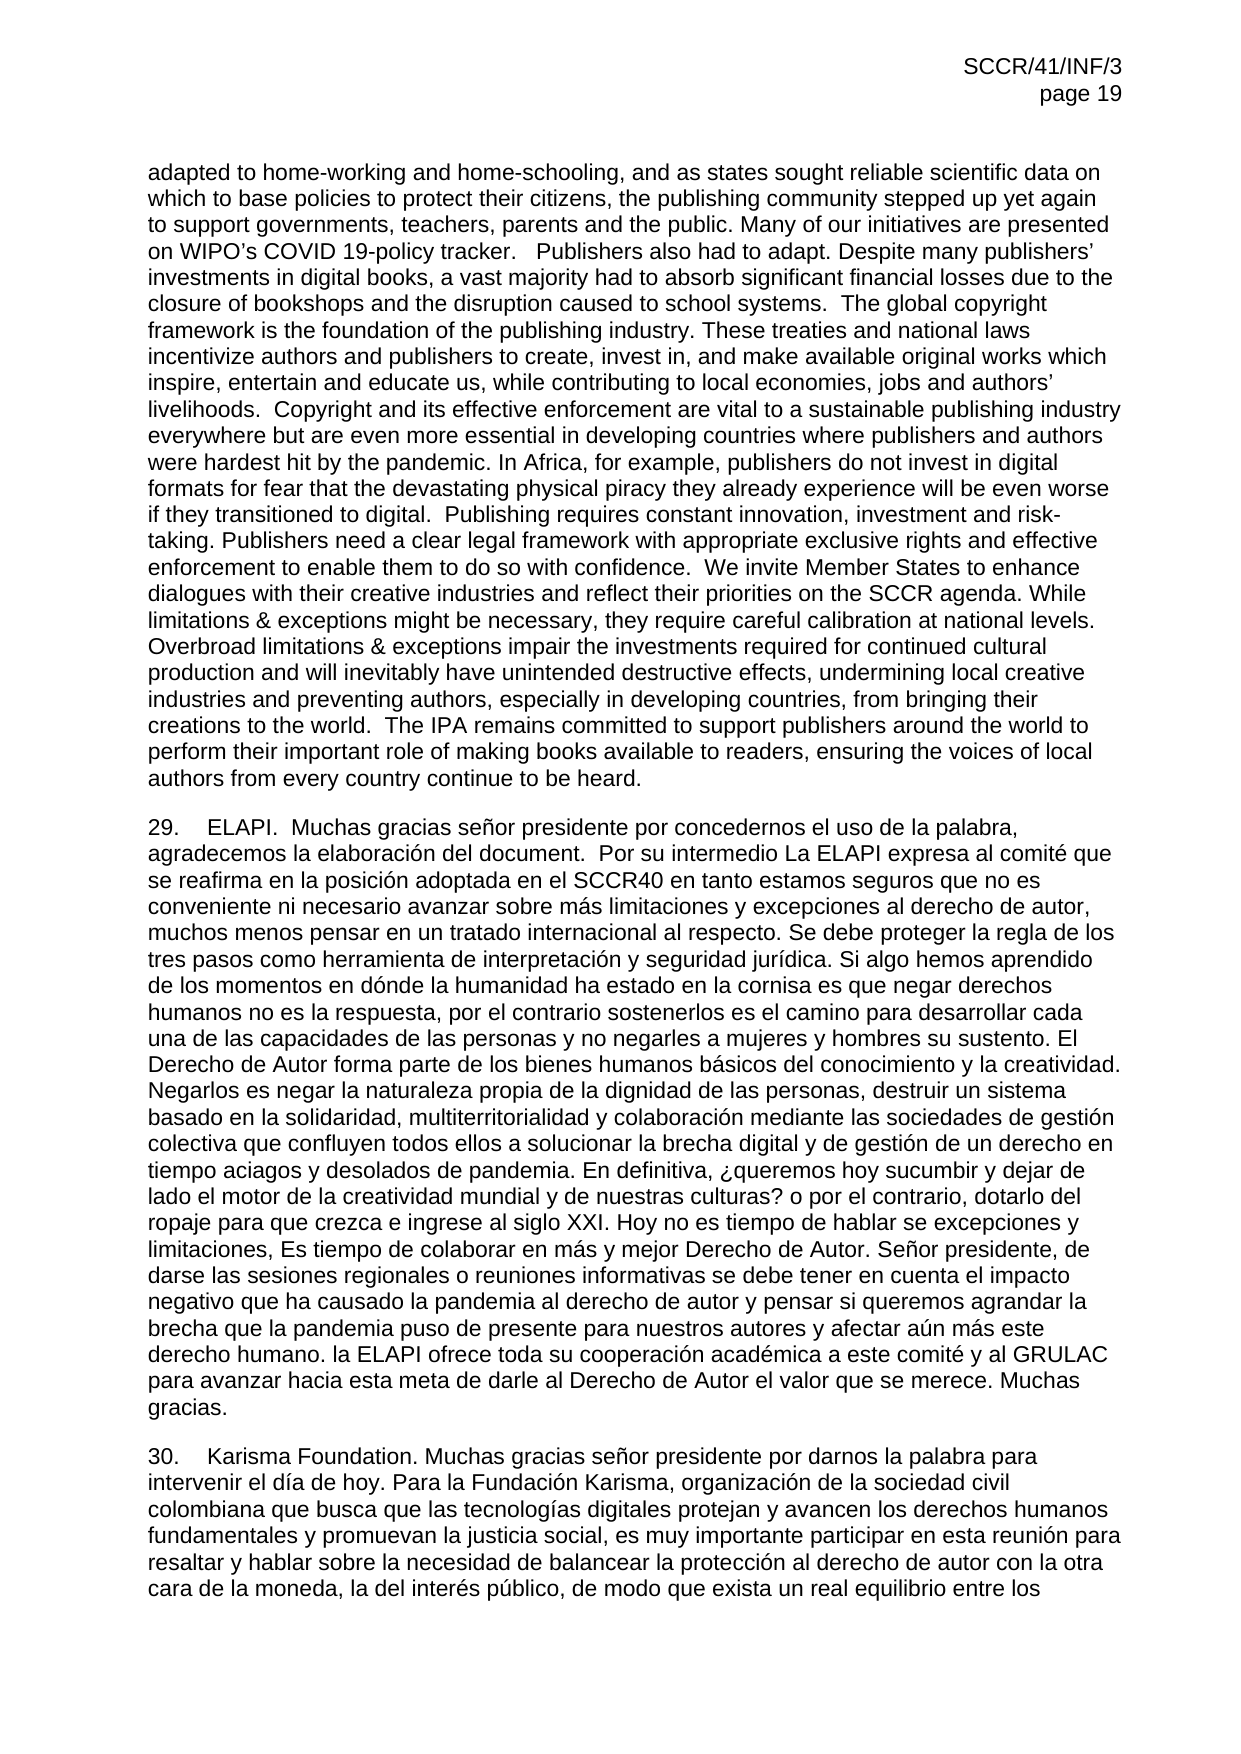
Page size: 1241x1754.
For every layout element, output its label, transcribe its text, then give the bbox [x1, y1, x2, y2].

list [148, 1443, 1122, 1601]
list ELAPI. Muchas gracias señor presidente por concedernos el uso de la palabra, agradecemos la elaboración del document. Por su intermedio La ELAPI expresa al comité que se reafirma en la posición adoptada en el SCCR40 en tanto estamos seguros que no es conveniente ni necesario avanzar sobre más limitaciones y excepciones al derecho de autor, muchos menos pensar en un tratado internacional al respecto. Se debe proteger la regla de los tres pasos como herramienta de interpretación y seguridad jurídica. Si algo hemos aprendido de los momentos en dónde la humanidad ha estado en la cornisa es que negar derechos humanos no es la respuesta, por el contrario sostenerlos es el camino para desarrollar cada una de las capacidades de las personas y no negarles a mujeres y hombres su sustento. El Derecho de Autor forma parte de los bienes humanos básicos del conocimiento y la creatividad. Negarlos es negar la naturaleza propia de la dignidad de las personas, destruir un sistema basado en la solidaridad, multiterritorialidad y colaboración mediante las sociedades de gestión colectiva que confluyen todos ellos a solucionar la brecha digital y de gestión de un derecho en tiempo aciagos y desolados de pandemia. En definitiva, ¿queremos hoy sucumbir y dejar de lado el motor de la creatividad mundial y de nuestras culturas? o por el contrario, dotarlo del ropaje para que crezca e ingrese al siglo XXI. Hoy no es tiempo de hablar se excepciones y limitaciones, Es tiempo de colaborar en más y mejor Derecho de Autor. Señor presidente, de darse las sesiones regionales o reuniones informativas se debe tener en cuenta el impacto negativo que ha causado la pandemia al derecho de autor y pensar si queremos agrandar la brecha que la pandemia puso de presente para nuestros autores y afectar aún más este derecho humano. la ELAPI ofrece toda su cooperación académica a este comité y al GRULAC para avanzar hacia esta meta de darle al Derecho de Autor el valor que se merece. Muchas gracias. [148, 814, 1122, 1420]
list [148, 158, 1122, 791]
